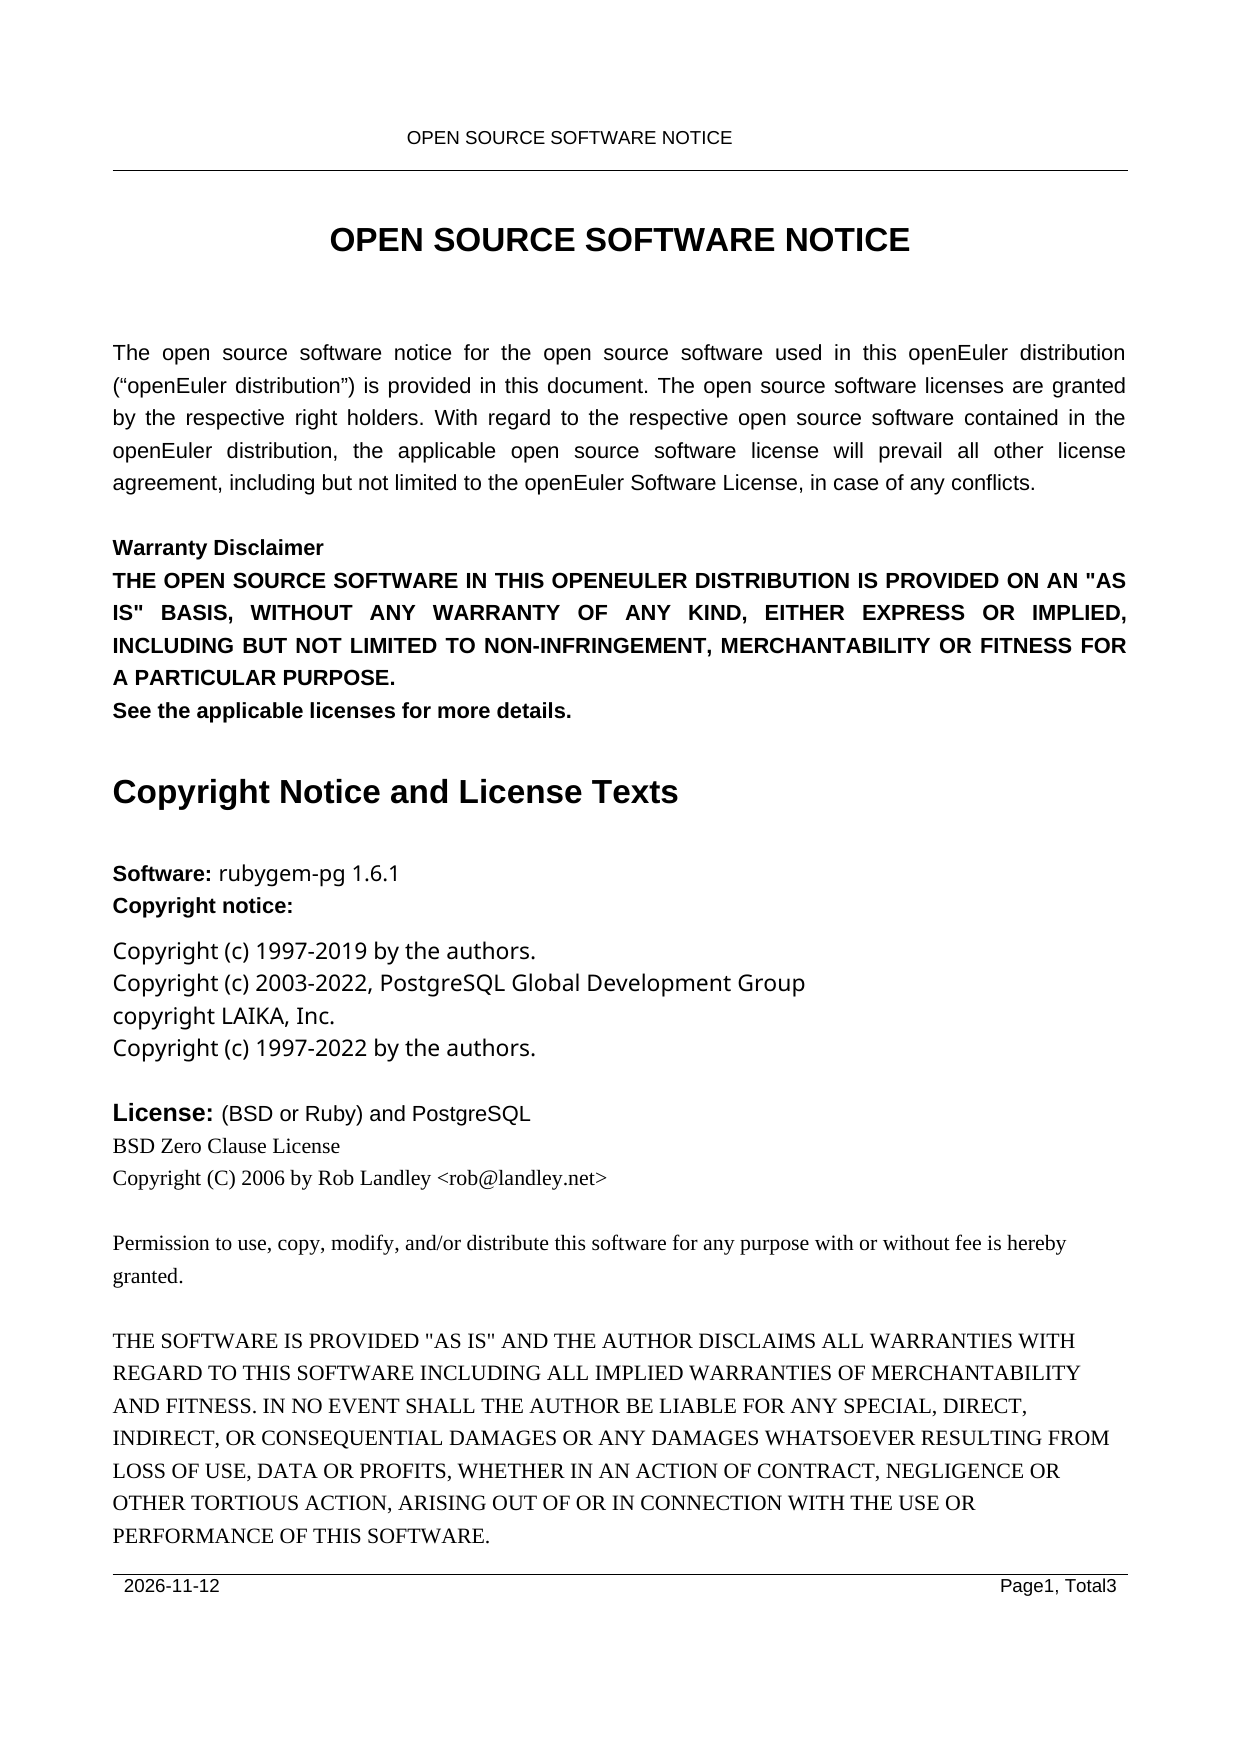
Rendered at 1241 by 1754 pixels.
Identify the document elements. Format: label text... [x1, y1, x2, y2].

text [112, 1129, 1128, 1551]
text THE OPEN SOURCE SOFTWARE IN THIS OPENEULER DISTRIBUTION IS PROVIDED ON AN "AS IS" BASIS, WITHOUT ANY WARRANTY OF ANY KIND, EITHER EXPRESS OR IMPLIED, INCLUDING BUT NOT LIMITED TO NON-INFRINGEMENT, MERCHANTABILITY OR FITNESS FOR A PARTICULAR PURPOSE. See the applicable licenses for more details. [112, 564, 1128, 726]
text Warranty Disclaimer [112, 531, 1128, 564]
text License: (BSD or Ruby) and PostgreSQL [112, 1096, 1128, 1129]
text Copyright (c) 1997-2019 by the authors. Copyright (c) 2003-2022, PostgreSQL Global Development Group copyright LAIKA, Inc. Copyright (c) 1997-2022 by the authors. [112, 934, 1128, 1096]
title Software: rubygem-pg 1.6.1 [112, 856, 1128, 889]
text Copyright notice: [112, 889, 1128, 921]
text OPEN SOURCE SOFTWARE NOTICE [112, 206, 1128, 271]
text Copyright Notice and License Texts [112, 759, 1128, 824]
text The open source software notice for the open source software used in this openEuler distribution (“openEuler distribution”) is provided in this document. The open source software licenses are granted by the respective right holders. With regard to the respective open source software contained in the openEuler distribution, the applicable open source software license will prevail all other license agreement, including but not limited to the openEuler Software License, in case of any conflicts. [112, 336, 1128, 499]
